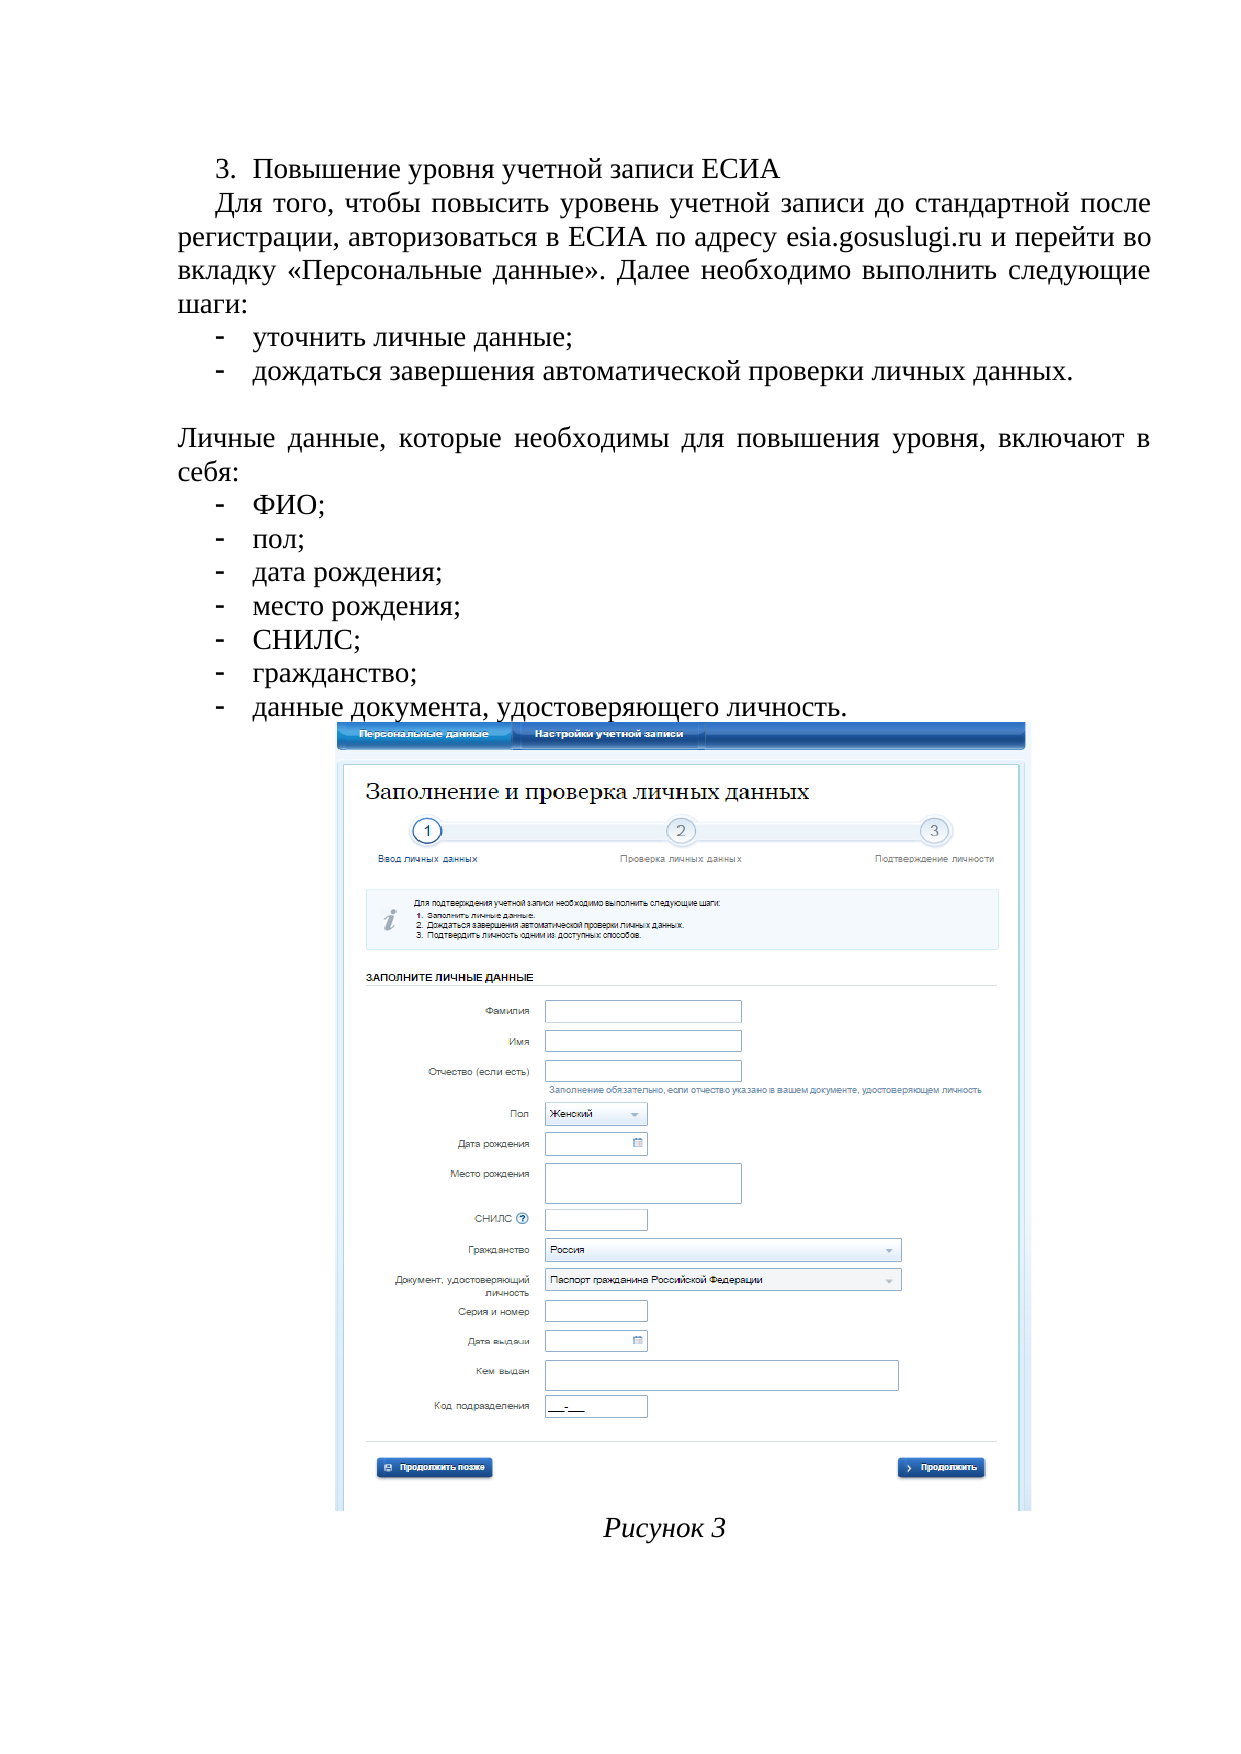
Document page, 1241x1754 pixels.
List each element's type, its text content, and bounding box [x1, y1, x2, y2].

list уточнить личные данные; [215, 319, 1152, 353]
list дата рождения; [215, 554, 1152, 588]
list ФИО; [215, 487, 1152, 521]
text Для того, чтобы повысить уровень учетной записи до стандартной после регистрации, авторизоваться в ЕСИА по адресу esia.gosuslugi.ru и перейти во вкладку «Персональные данные». Далее необходимо выполнить следующие шаги: [177, 185, 1152, 319]
list Повышение уровня учетной записи ЕСИА [215, 152, 1152, 185]
list дождаться завершения автоматической проверки личных данных. [215, 353, 1152, 387]
text Личные данные, которые необходимы для повышения уровня, включают в себя: [177, 420, 1152, 487]
list данные документа, удостоверяющего личность. [215, 689, 1152, 723]
text Рисунок 3 [177, 1510, 1152, 1544]
picture [335, 722, 1032, 1511]
list гражданство; [215, 656, 1152, 689]
list СНИЛС; [215, 622, 1152, 656]
list место рождения; [215, 588, 1152, 622]
list пол; [215, 521, 1152, 554]
